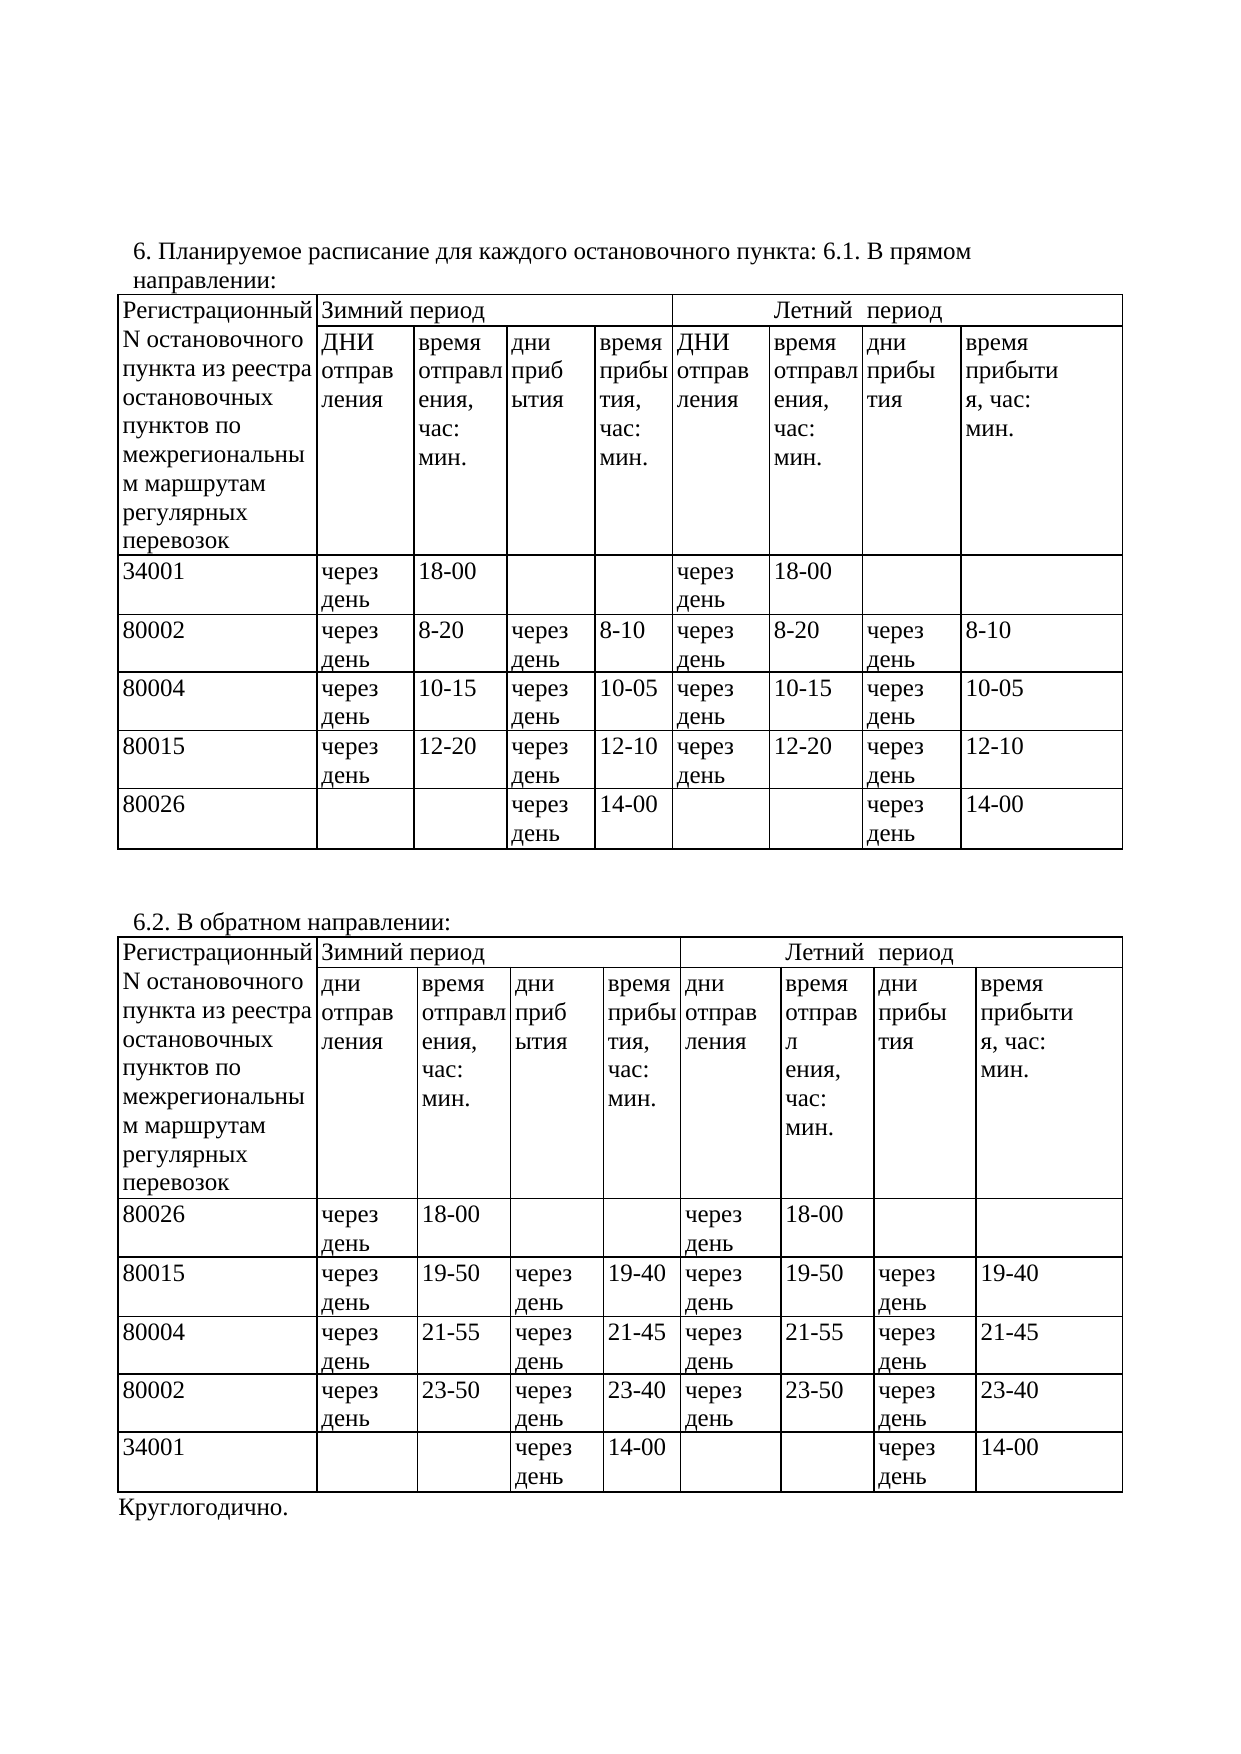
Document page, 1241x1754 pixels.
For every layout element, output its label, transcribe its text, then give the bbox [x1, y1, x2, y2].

table_cell 80004 [119, 1317, 316, 1373]
table_cell 21-45 [604, 1317, 680, 1373]
table_header Зимний период [318, 938, 680, 967]
table_cell дни прибы тия [875, 968, 975, 1198]
table_cell 14-00 [604, 1433, 680, 1491]
table_cell через день [511, 1433, 603, 1491]
table_cell [681, 1433, 780, 1491]
table_cell через день [681, 1375, 780, 1431]
table_cell через день [863, 673, 960, 730]
table_cell 80002 [119, 1375, 316, 1431]
table_cell через день [863, 789, 960, 848]
table_cell через день [673, 556, 769, 613]
table_cell через день [318, 673, 413, 730]
table_cell через день [863, 615, 960, 671]
table_cell [511, 1199, 603, 1256]
table_cell [508, 556, 594, 613]
table_cell [875, 1199, 975, 1256]
table_cell 10-05 [962, 673, 1122, 730]
table_cell 23-40 [977, 1375, 1122, 1431]
table_cell через день [511, 1317, 603, 1373]
table_cell через день [681, 1199, 780, 1256]
table_cell время отправл ения, час: мин. [415, 327, 506, 554]
table_cell [782, 1433, 873, 1491]
table_cell через день [673, 615, 769, 671]
table_cell 19-40 [977, 1258, 1122, 1316]
table_header Летний [781, 938, 874, 967]
table_cell 23-50 [418, 1375, 510, 1431]
table_cell время прибыти я, час: мин. [962, 327, 1122, 554]
table_cell 19-40 [604, 1258, 680, 1316]
table_cell 80026 [119, 1199, 316, 1256]
text Круглогодично. [118, 1493, 1091, 1521]
table_cell дни приб ытия [511, 968, 603, 1198]
table_header [681, 938, 781, 967]
table_cell 19-50 [418, 1258, 510, 1316]
table_cell 8-10 [596, 615, 672, 671]
table_cell 8-20 [415, 615, 506, 671]
table_cell 18-00 [782, 1199, 873, 1256]
table_cell через день [875, 1317, 975, 1373]
table_cell через день [318, 1375, 417, 1431]
table_cell через день [508, 731, 594, 787]
table_cell время отправл ения, час: мин. [418, 968, 510, 1198]
table_cell через день [673, 731, 769, 787]
table_header Регистрационный N остановочного пункта из реестра остановочных пунктов по межрегиональны м маршрутам регулярных перевозок [119, 295, 316, 554]
table_cell дни приб ытия [508, 327, 594, 554]
table_cell 8-20 [770, 615, 862, 671]
table_header период [863, 295, 961, 325]
table_cell время прибы тия, час: мин. [596, 327, 672, 554]
table_cell через день [875, 1433, 975, 1491]
table_cell [318, 1433, 417, 1491]
table_cell 19-50 [782, 1258, 873, 1316]
table_cell 21-45 [977, 1317, 1122, 1373]
table_header период [874, 938, 976, 967]
table_header Зимний период [318, 295, 672, 325]
table_cell 23-40 [604, 1375, 680, 1431]
table_cell через день [511, 1375, 603, 1431]
table_cell 18-00 [770, 556, 862, 613]
table_cell 12-10 [596, 731, 672, 787]
table_cell через день [681, 1258, 780, 1316]
table_cell 80004 [119, 673, 316, 730]
table_cell 80026 [119, 789, 316, 848]
table_cell [596, 556, 672, 613]
table_cell 10-05 [596, 673, 672, 730]
table_cell через день [318, 1258, 417, 1316]
table_cell 80002 [119, 615, 316, 671]
table_cell через день [318, 615, 413, 671]
table_cell 80015 [119, 731, 316, 787]
table_cell 21-55 [418, 1317, 510, 1373]
table_cell 21-55 [782, 1317, 873, 1373]
text 6. Планируемое расписание для каждого остановочного пункта: 6.1. В прямом направлении: [133, 236, 1090, 294]
table_cell ДНИ отправ ления [673, 327, 769, 554]
table_cell дни отправ ления [681, 968, 780, 1198]
table_cell через день [318, 1199, 417, 1256]
table_cell ДНИ отправ ления [318, 327, 413, 554]
table_cell [415, 789, 506, 848]
table_header [976, 938, 1122, 967]
table_cell [673, 789, 769, 848]
table_cell время прибы тия, час: мин. [604, 968, 680, 1198]
table_cell [318, 789, 413, 848]
table_cell дни прибы тия [863, 327, 960, 554]
table_cell через день [508, 789, 594, 848]
table_cell 14-00 [977, 1433, 1122, 1491]
table_cell 12-20 [770, 731, 862, 787]
table_cell через день [681, 1317, 780, 1373]
table_cell [418, 1433, 510, 1491]
table_cell [770, 789, 862, 848]
table_cell 8-10 [962, 615, 1122, 671]
table_cell через день [318, 731, 413, 787]
table_cell через день [511, 1258, 603, 1316]
table_cell 14-00 [962, 789, 1122, 848]
table_cell через день [875, 1258, 975, 1316]
table_header Регистрационный N остановочного пункта из реестра остановочных пунктов по межрегиональны м маршрутам регулярных перевозок [119, 938, 316, 1198]
table_cell 18-00 [415, 556, 506, 613]
table_cell время отправл ения, час: мин. [770, 327, 862, 554]
table_cell через день [508, 673, 594, 730]
table_header Летний [769, 295, 862, 325]
table_cell 14-00 [596, 789, 672, 848]
table_cell время прибыти я, час: мин. [977, 968, 1122, 1198]
table_cell [977, 1199, 1122, 1256]
table_header [961, 295, 1122, 325]
table_cell через день [508, 615, 594, 671]
table_cell через день [673, 673, 769, 730]
text 6.2. В обратном направлении: [133, 907, 1090, 936]
table_cell время отправл ения, час: мин. [782, 968, 873, 1198]
table_cell 34001 [119, 556, 316, 613]
table_cell 12-10 [962, 731, 1122, 787]
table_cell 10-15 [415, 673, 506, 730]
table_cell 18-00 [418, 1199, 510, 1256]
table_cell через день [863, 731, 960, 787]
table_header [673, 295, 769, 325]
table_cell 12-20 [415, 731, 506, 787]
table_cell 80015 [119, 1258, 316, 1316]
table_cell [962, 556, 1122, 613]
table_cell 10-15 [770, 673, 862, 730]
table_cell через день [318, 556, 413, 613]
table_cell [863, 556, 960, 613]
table_cell [604, 1199, 680, 1256]
table_cell через день [318, 1317, 417, 1373]
table_cell дни отправ ления [318, 968, 417, 1198]
table_cell через день [875, 1375, 975, 1431]
table_cell 23-50 [782, 1375, 873, 1431]
table_cell 34001 [119, 1433, 316, 1491]
